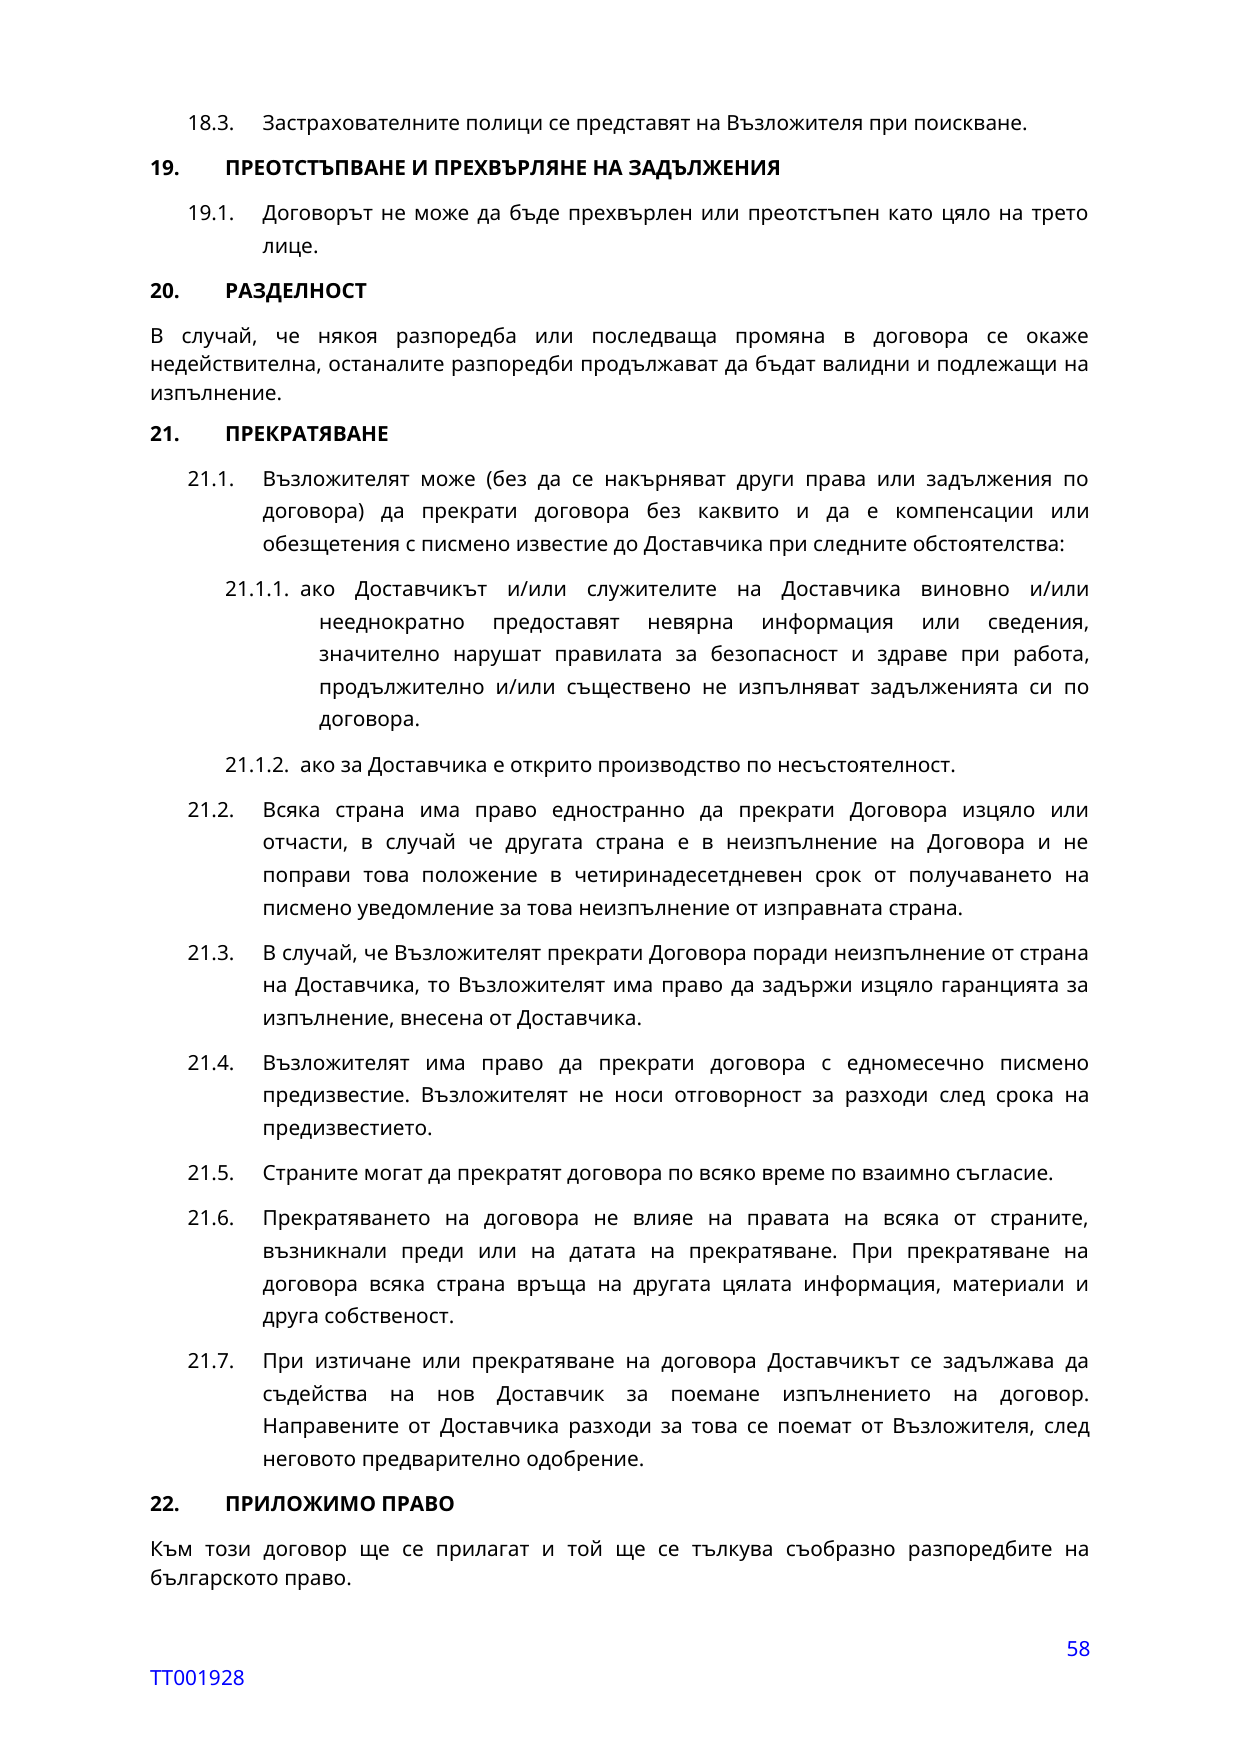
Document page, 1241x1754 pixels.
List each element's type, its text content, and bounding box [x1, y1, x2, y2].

list Застрахователните полици се представят на Възложителя при поискване. [187, 108, 1090, 136]
text Към този договор ще се прилагат и той ще се тълкува съобразно разпоредбите на българското право. [150, 1534, 1090, 1591]
list ПРЕКРАТЯВАНЕ [150, 419, 1090, 447]
list Всяка страна има право едностранно да прекрати Договора изцяло или отчасти, в случай че другата страна е в неизпълнение на Договора и не поправи това положение в четиринадесетдневен срок от получаването на писмено уведомление за това неизпълнение от изправната страна. [187, 795, 1090, 921]
list ПРЕОТСТЪПВАНЕ И ПРЕХВЪРЛЯНЕ НА ЗАДЪЛЖЕНИЯ [150, 153, 1090, 181]
list Договорът не може да бъде прехвърлен или преотстъпен като цяло на трето лице. [187, 198, 1090, 259]
list Възложителят може (без да се накърняват други права или задължения по договора) да прекрати договора без каквито и да е компенсации или обезщетения с писмено известие до Доставчика при следните обстоятелства: [187, 464, 1090, 557]
list ако Доставчикът и/или служителите на Доставчика виновно и/или нееднократно предоставят невярна информация или сведения, значително нарушат правилата за безопасност и здраве при работа, продължително и/или съществено не изпълняват задълженията си по договора. [225, 574, 1090, 733]
list РАЗДЕЛНОСТ [150, 276, 1090, 304]
list ПРИЛОЖИМО ПРАВО [150, 1489, 1090, 1518]
list Страните могат да прекратят договора по всяко време по взаимно съгласие. [187, 1158, 1090, 1187]
list При изтичане или прекратяване на договора Доставчикът се задължава да съдейства на нов Доставчик за поемане изпълнението на договор. Направените от Доставчика разходи за това се поемат от Възложителя, след неговото предварително одобрение. [187, 1346, 1090, 1473]
list Прекратяването на договора не влияе на правата на всяка от страните, възникнали преди или на датата на прекратяване. При прекратяване на договора всяка страна връща на другата цялата информация, материали и друга собственост. [187, 1203, 1090, 1330]
list ако за Доставчика е открито производство по несъстоятелност. [225, 750, 1090, 778]
list В случай, че Възложителят прекрати Договора поради неизпълнение от страна на Доставчика, то Възложителят има право да задържи изцяло гаранцията за изпълнение, внесена от Доставчика. [187, 938, 1090, 1031]
text В случай, че някоя разпоредба или последваща промяна в договора се окаже недействителна, останалите разпоредби продължават да бъдат валидни и подлежащи на изпълнение. [150, 321, 1090, 406]
list Възложителят има право да прекрати договора с едномесечно писмено предизвестие. Възложителят не носи отговорност за разходи след срока на предизвестието. [187, 1048, 1090, 1142]
